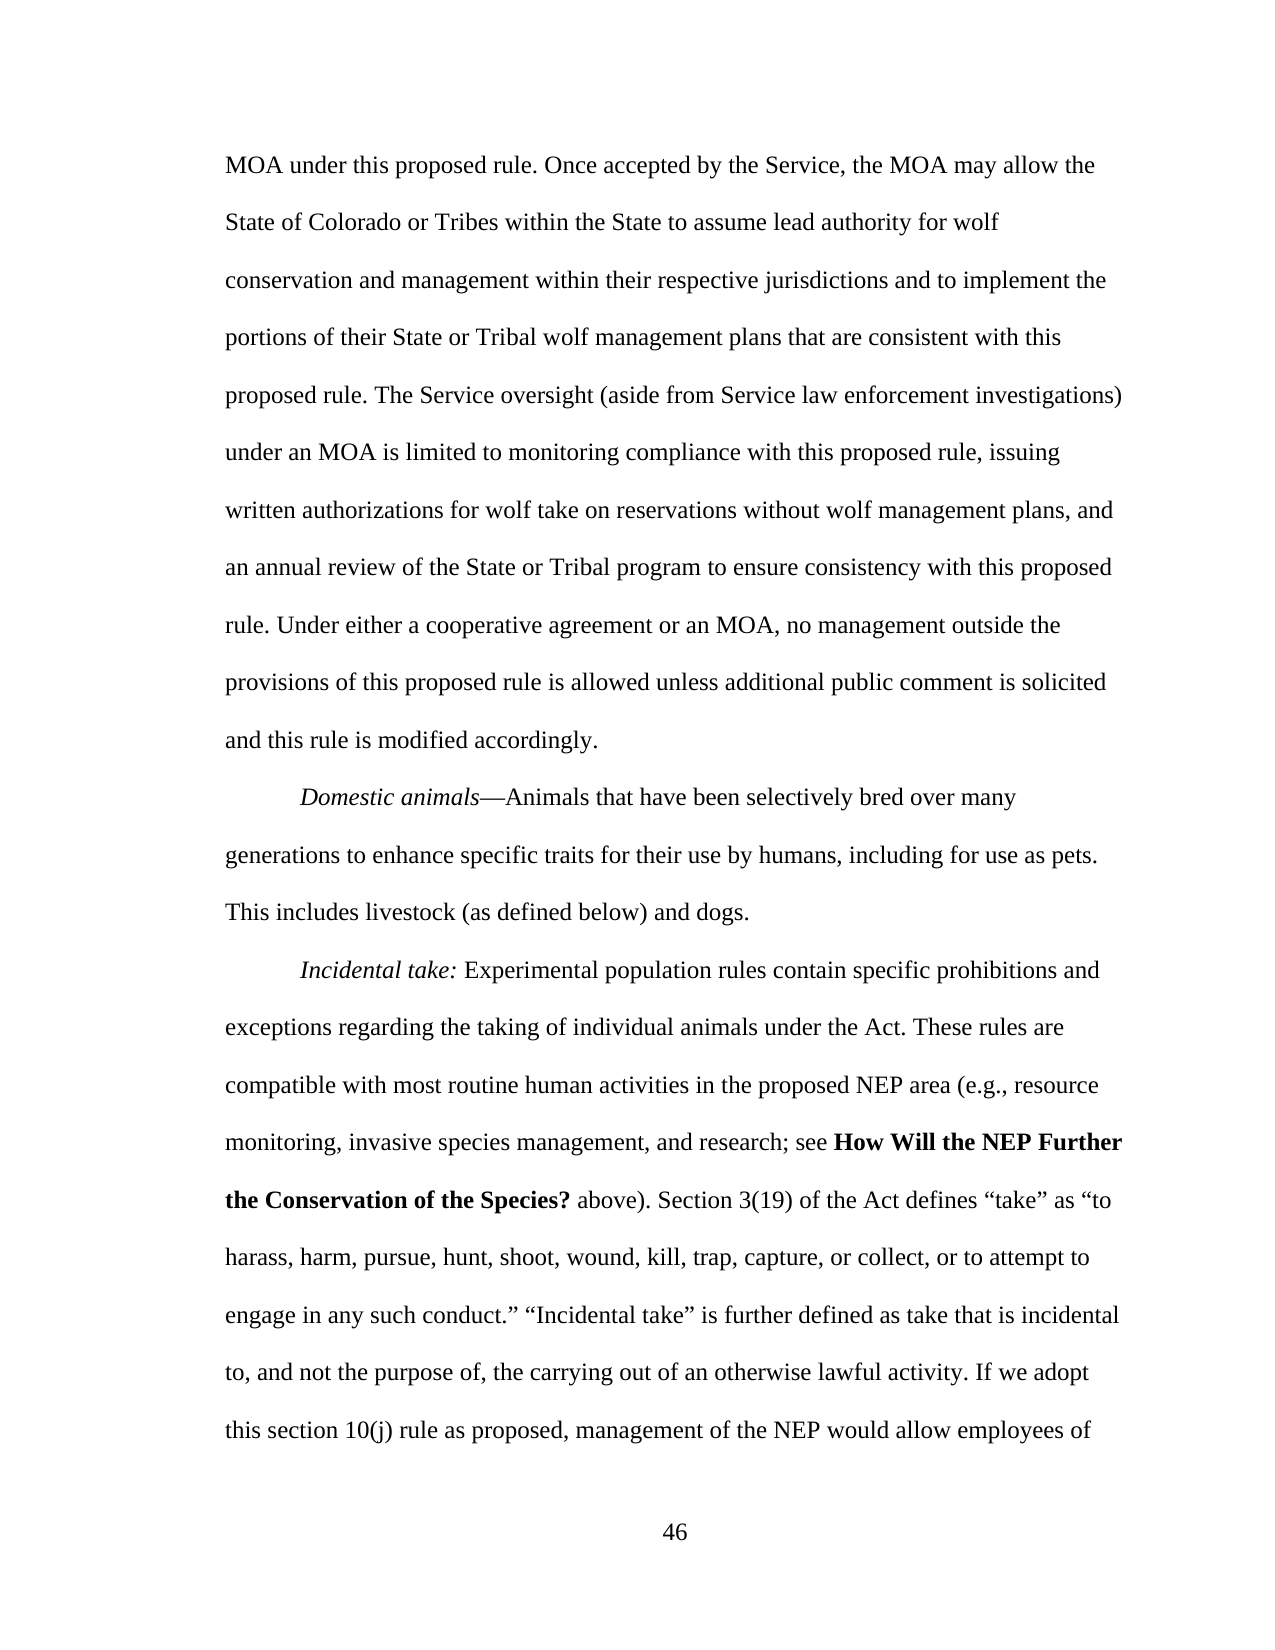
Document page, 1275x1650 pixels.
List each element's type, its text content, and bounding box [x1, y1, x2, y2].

text Domestic animals—Animals that have been selectively bred over many generations to enhance specific traits for their use by humans, including for use as pets. This includes livestock (as defined below) and dogs. [225, 782, 1125, 926]
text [225, 955, 1125, 1444]
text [225, 150, 1125, 754]
